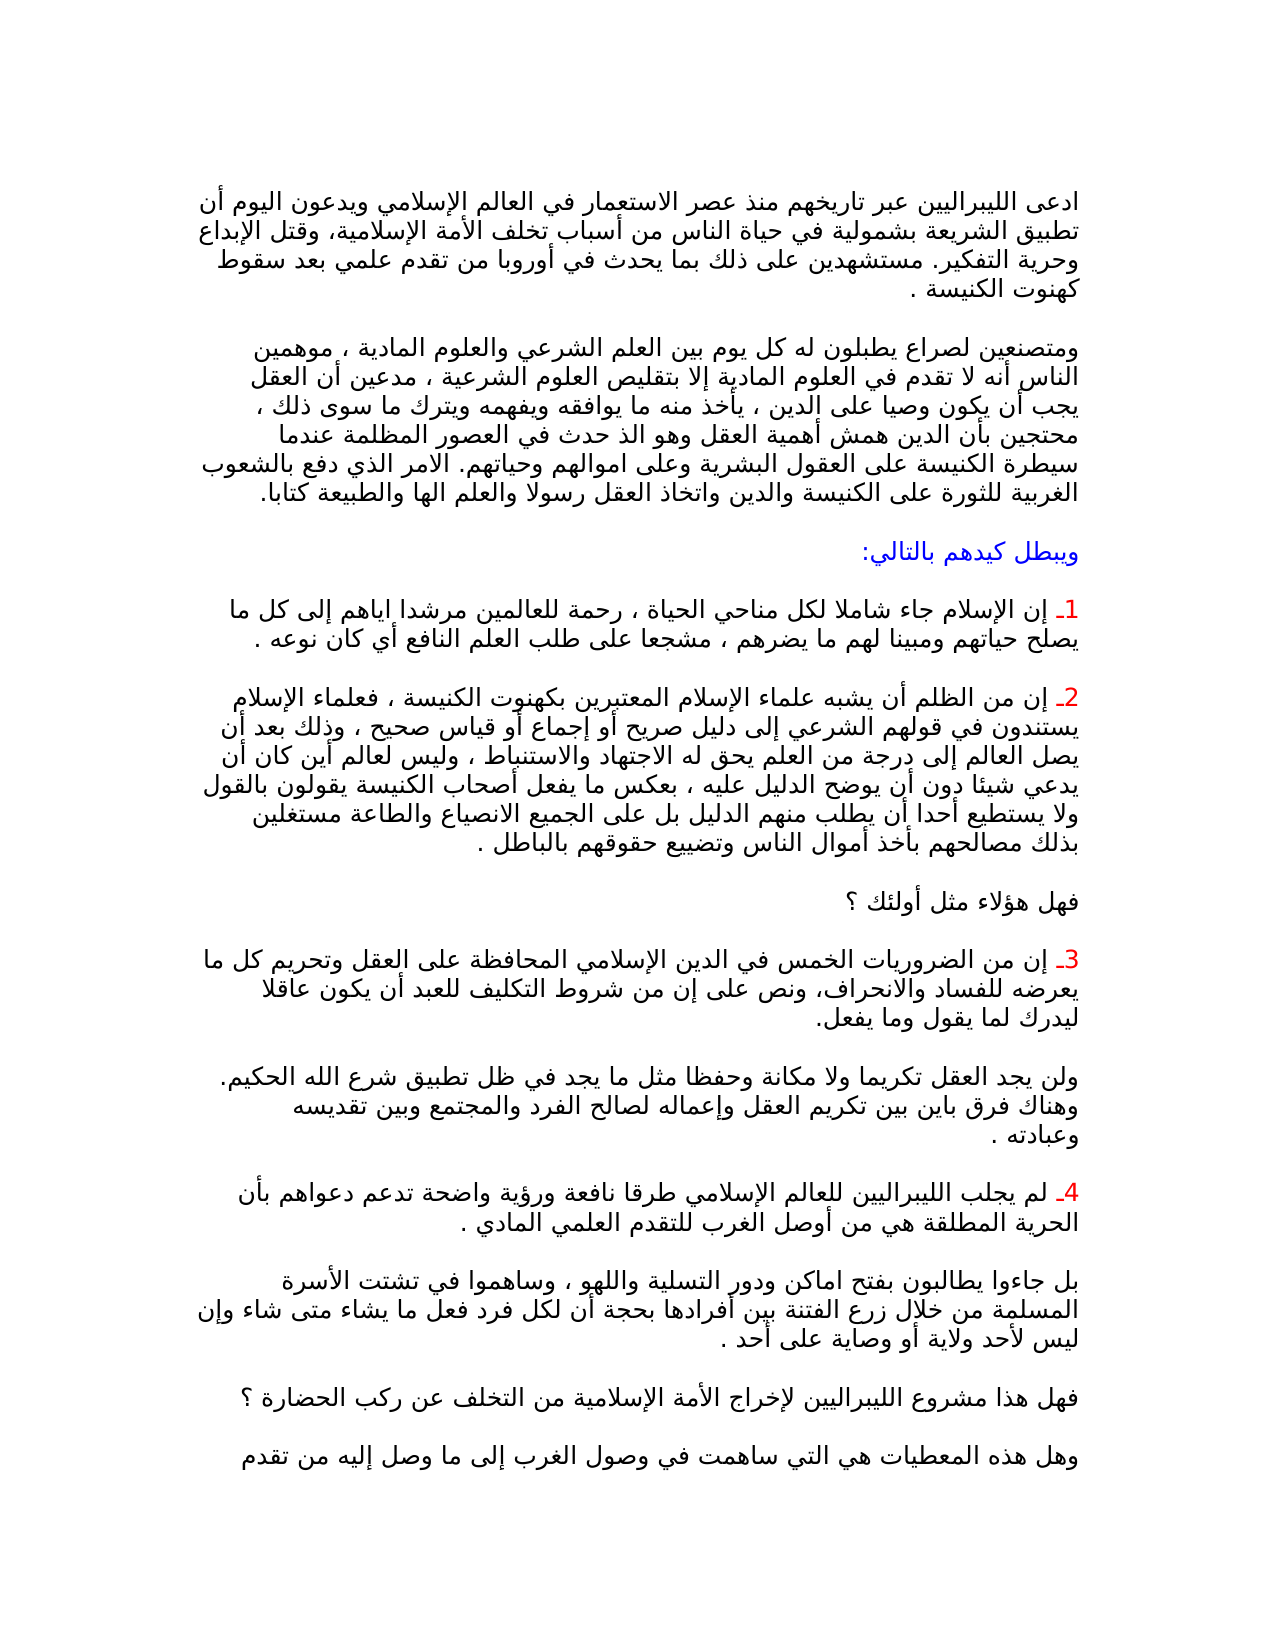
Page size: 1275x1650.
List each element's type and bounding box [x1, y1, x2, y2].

table_cell [188, 150, 1087, 1478]
